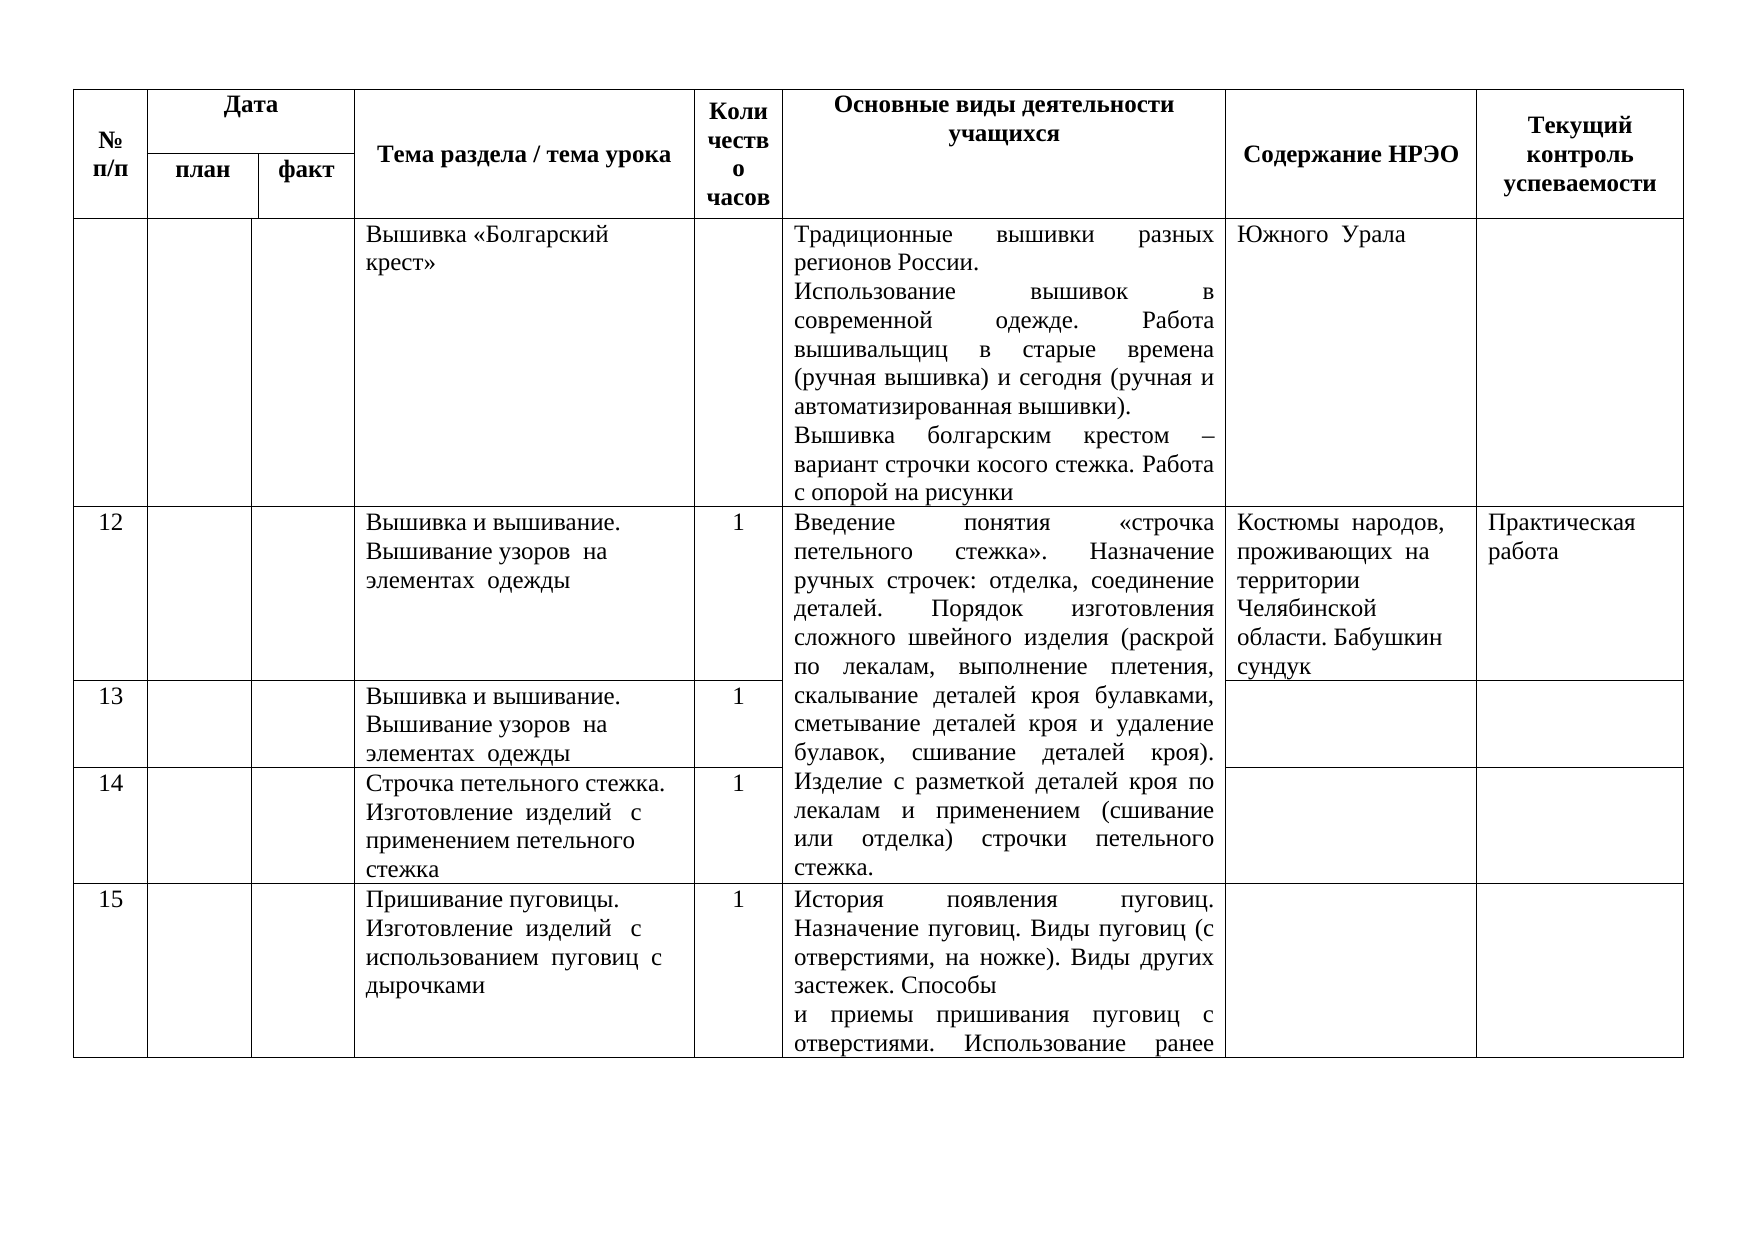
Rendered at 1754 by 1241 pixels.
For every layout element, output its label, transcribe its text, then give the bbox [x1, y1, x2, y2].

table_cell 1 [695, 507, 782, 680]
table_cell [355, 884, 694, 1057]
table_cell 11 [74, 219, 147, 506]
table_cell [355, 219, 694, 506]
table_header Количество часов [695, 90, 782, 218]
table_cell [1226, 681, 1476, 767]
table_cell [783, 219, 1225, 506]
table_cell [148, 681, 251, 767]
table_cell [148, 884, 251, 1057]
table_cell 1 [695, 681, 782, 767]
table_cell Вышивка и вышивание. Вышивание узоров на элементах одежды [355, 681, 694, 767]
table_cell 1 [695, 768, 782, 883]
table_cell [783, 884, 1225, 1057]
table_cell Введение понятия «строчка петельного стежка». Назначение ручных строчек: отделка, соединение деталей. Порядок изготовления сложного швейного изделия (раскрой по лекалам, выполнение плетения, скалывание деталей кроя булавками, сметывание деталей кроя и удаление булавок, сшивание деталей кроя). Изделие с разметкой деталей кроя по лекалам и применением (сшивание или отделка) строчки петельного стежка. [783, 507, 1225, 883]
table_cell [1477, 681, 1683, 767]
table_header Текущий контроль успеваемости [1477, 90, 1683, 218]
table_cell 1 [695, 884, 782, 1057]
table_header Содержание НРЭО [1226, 90, 1476, 218]
table_cell 14 [74, 768, 147, 883]
table_cell [252, 507, 354, 680]
table_cell 13 [74, 681, 147, 767]
table_cell 15 [74, 884, 147, 1057]
table_cell Вышивки мастериц Южного Урала [1226, 219, 1476, 506]
table_cell [252, 219, 354, 506]
table_cell [1226, 768, 1476, 883]
table_cell [148, 768, 251, 883]
table_cell [148, 219, 251, 506]
table_cell [1477, 219, 1683, 506]
table_cell Вышивка и вышивание. Вышивание узоров на элементах одежды [355, 507, 694, 680]
table_cell [148, 507, 251, 680]
table_cell 12 [74, 507, 147, 680]
table_header Дата [148, 90, 354, 153]
table_cell [1477, 884, 1683, 1057]
table_cell Костюмы народов, проживающих на территории Челябинской области. Бабушкин сундук [1226, 507, 1476, 680]
table_cell [1477, 768, 1683, 883]
table_cell факт [259, 154, 354, 218]
table_cell план [148, 154, 258, 218]
table_cell [1226, 884, 1476, 1057]
table_header Основные виды деятельности учащихся [783, 90, 1225, 218]
table_cell [252, 681, 354, 767]
table_cell Строчка петельного стежка. Изготовление изделий с применением петельного стежка [355, 768, 694, 883]
table_cell [252, 768, 354, 883]
table_cell Практическая работа [1477, 507, 1683, 680]
table_header № п/п [74, 90, 147, 218]
table_header Тема раздела / тема урока [355, 90, 694, 218]
table_cell [252, 884, 354, 1057]
table_cell 1 [695, 219, 782, 506]
